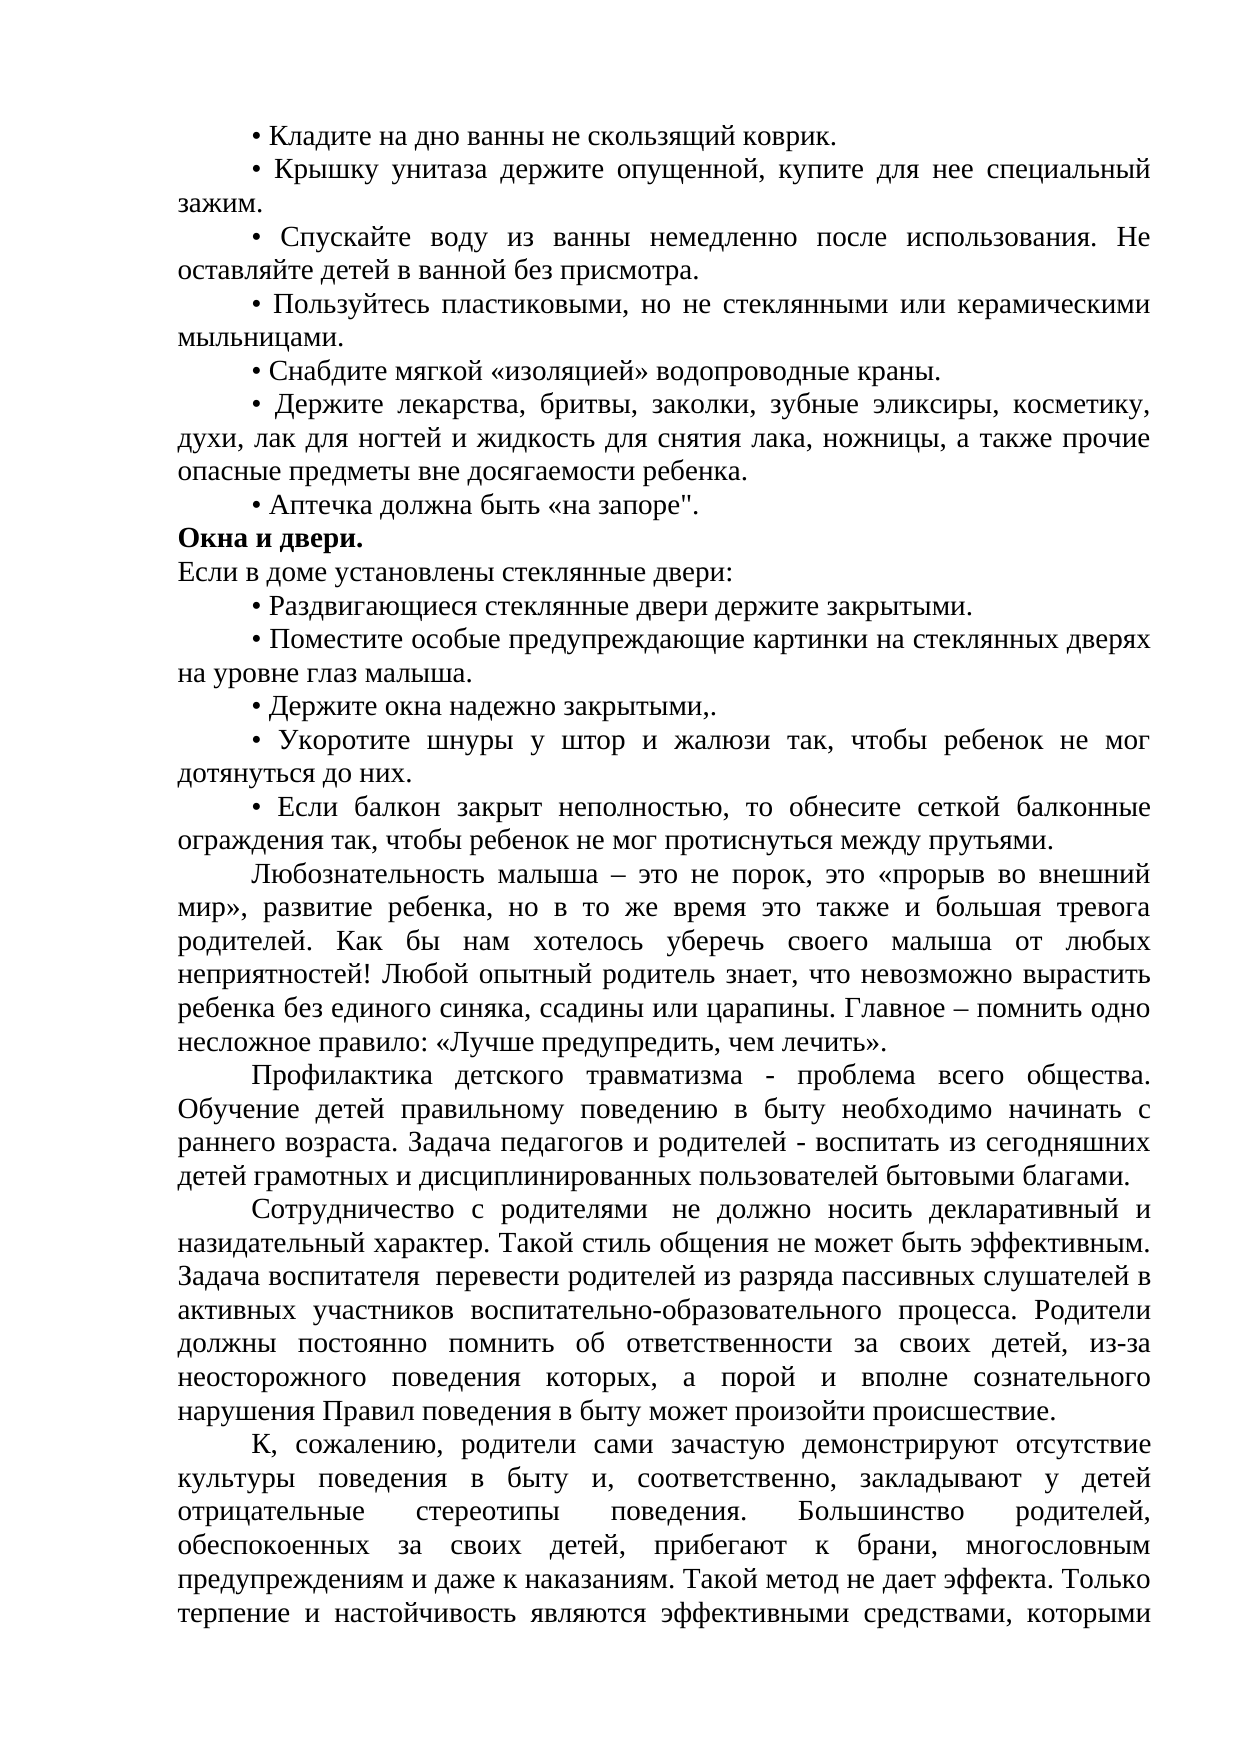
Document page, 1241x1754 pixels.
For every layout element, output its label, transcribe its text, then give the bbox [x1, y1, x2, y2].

text • Держите окна надежно закрытыми,. [177, 688, 1152, 722]
text • Укоротите шнуры у штор и жалюзи так, чтобы ребенок не мог дотянуться до них. [177, 722, 1152, 789]
text Окна и двери. [177, 521, 1152, 554]
text • Пользуйтесь пластиковыми, но не стеклянными или керамическими мыльницами. [177, 286, 1152, 353]
text • Поместите особые предупреждающие картинки на стеклянных дверях на уровне глаз малыша. [177, 621, 1152, 688]
text Любознательность малыша – это не порок, это «прорыв во внешний мир», развитие ребенка, но в то же время это также и большая тревога родителей. Как бы нам хотелось уберечь своего малыша от любых неприятностей! Любой опытный родитель знает, что невозможно вырастить ребенка без единого синяка, ссадины или царапины. Главное – помнить одно несложное правило: «Лучше предупредить, чем лечить». [177, 856, 1152, 1057]
text • Раздвигающиеся стеклянные двери держите закрытыми. [177, 588, 1152, 621]
text • Снабдите мягкой «изоляцией» водопроводные краны. [177, 353, 1152, 386]
text • Крышку унитаза держите опущенной, купите для нее специальный зажим. [177, 152, 1152, 219]
text • Кладите на дно ванны не скользящий коврик. [177, 118, 1152, 152]
text • Аптечка должна быть «на запоре". [177, 487, 1152, 521]
text • Держите лекарства, бритвы, заколки, зубные эликсиры, косметику, духи, лак для ногтей и жидкость для снятия лака, ножницы, а также прочие опасные предметы вне досягаемости ребенка. [177, 386, 1152, 487]
text • Спускайте воду из ванны немедленно после использования. Не оставляйте детей в ванной без присмотра. [177, 219, 1152, 286]
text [177, 1426, 1152, 1628]
text Профилактика детского травматизма - проблема всего общества. Обучение детей правильному поведению в быту необходимо начинать с раннего возраста. Задача педагогов и родителей - воспитать из сегодняшних детей грамотных и дисциплинированных пользователей бытовыми благами. [177, 1057, 1152, 1191]
text Сотрудничество с родителями не должно носить декларативный и назидательный характер. Такой стиль общения не может быть эффективным. Задача воспитателя перевести родителей из разряда пассивных слушателей в активных участников воспитательно-образовательного процесса. Родители должны постоянно помнить об ответственности за своих детей, из-за неосторожного поведения которых, а порой и вполне сознательного нарушения Правил поведения в быту может произойти происшествие. [177, 1191, 1152, 1426]
text • Если балкон закрыт неполностью, то обнесите сеткой балконные ограждения так, чтобы ребенок не мог протиснуться между прутьями. [177, 789, 1152, 856]
text Если в доме установлены стеклянные двери: [177, 554, 1152, 588]
